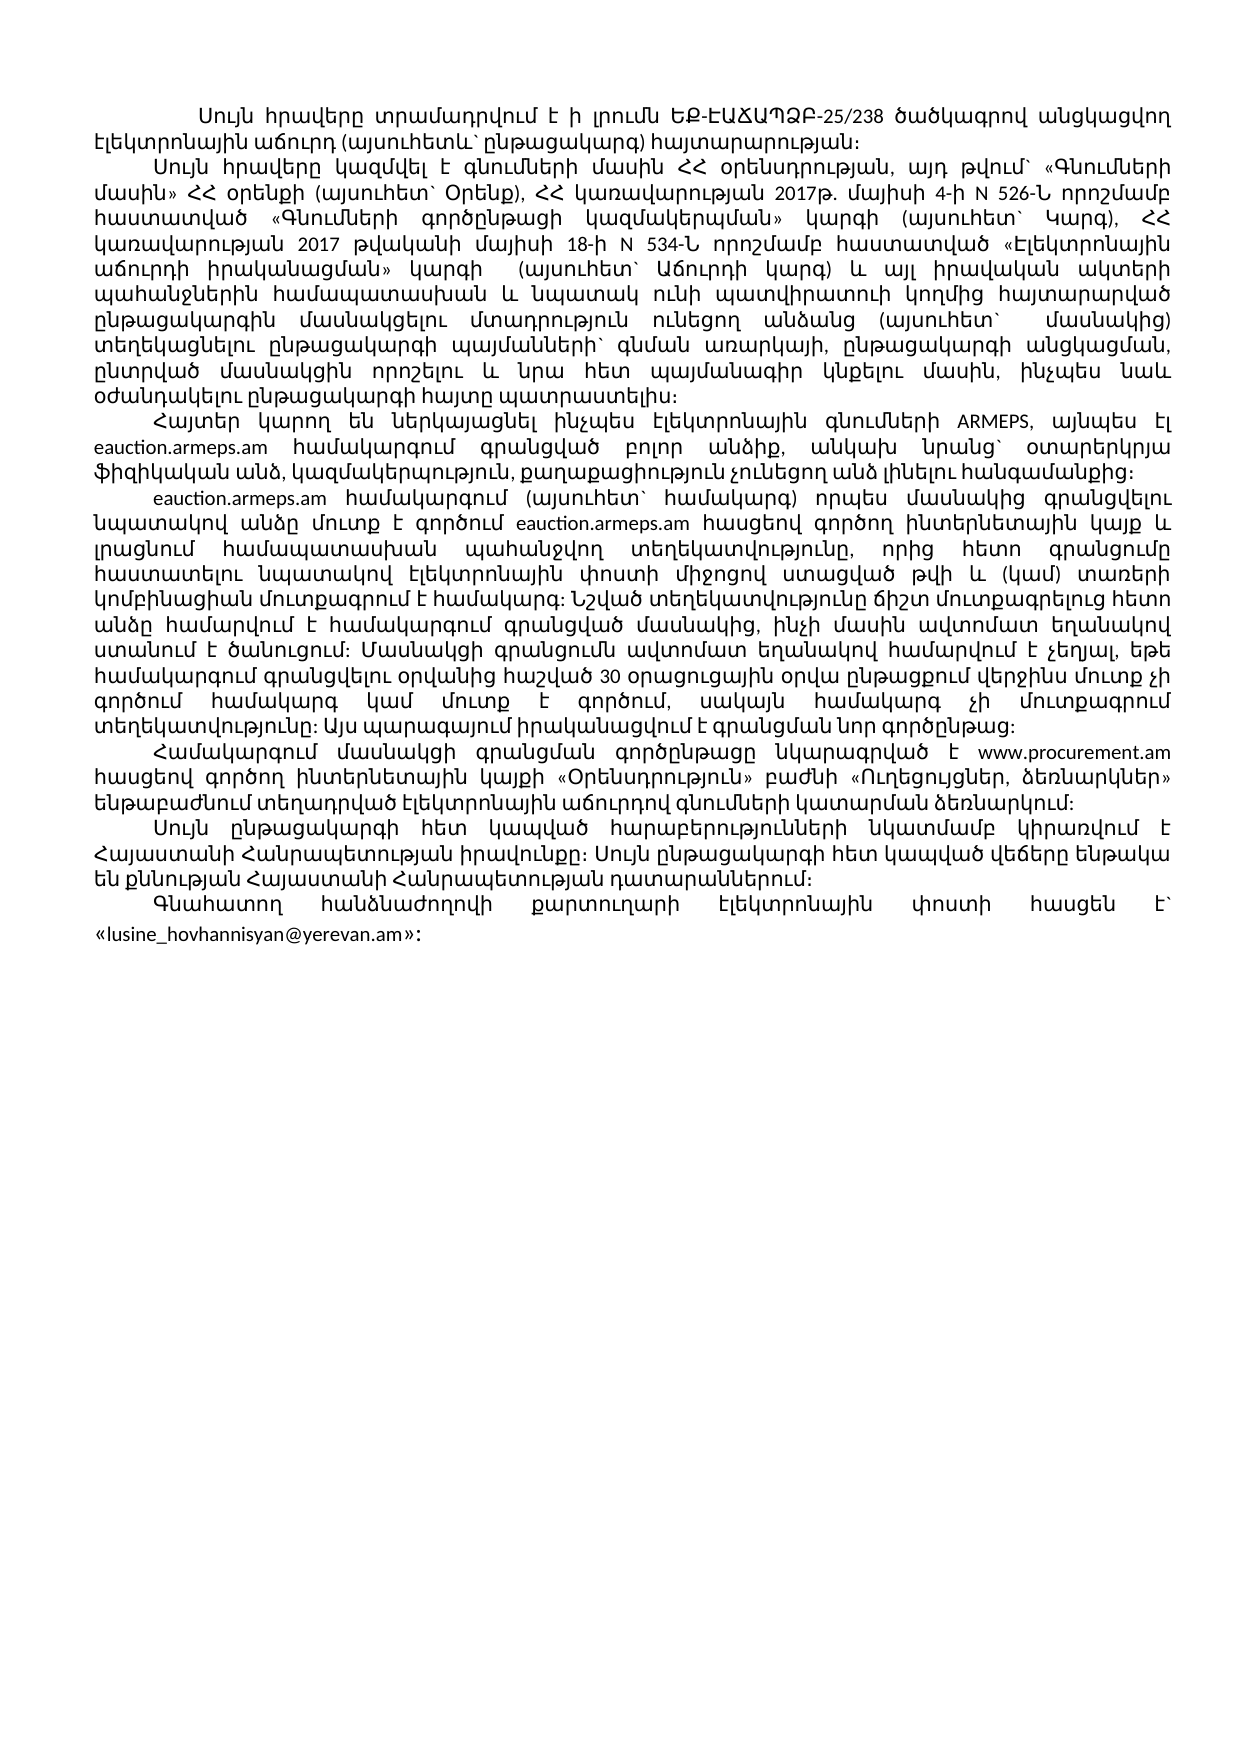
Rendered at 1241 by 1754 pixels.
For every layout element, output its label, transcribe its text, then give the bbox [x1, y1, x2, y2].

text Սույն ընթացակարգի հետ կապված հարաբերությունների նկատմամբ կիրառվում է Հայաստանի Հանրապետության իրավունքը։ Սույն ընթացակարգի հետ կապված վեճերը ենթակա են քննության Հայաստանի Հանրապետության դատարաններում։ [94, 815, 1171, 892]
text Համակարգում մասնակցի գրանցման գործընթացը նկարագրված է www.procurement.am հասցեով գործող ինտերնետային կայքի «Օրենսդրություն» բաժնի «Ուղեցույցներ, ձեռնարկներ» ենթաբաժնում տեղադրված էլեկտրոնային աճուրդով գնումների կատարման ձեռնարկում: [94, 739, 1171, 815]
text Հայտեր կարող են ներկայացնել ինչպես էլեկտրոնային գնումների ARMEPS, այնպես էլ eauction.armeps.am համակարգում գրանցված բոլոր անձիք, անկախ նրանց` օտարերկրյա ֆիզիկական անձ, կազմակերպություն, քաղաքացիություն չունեցող անձ լինելու հանգամանքից։ [94, 409, 1171, 485]
text Սույն հրավերը կազմվել է գնումների մասին ՀՀ օրենսդրության, այդ թվում` «Գնումների մասին» ՀՀ օրենքի (այսուհետ` Օրենք), ՀՀ կառավարության 2017թ. մայիսի 4-ի N 526-Ն որոշմամբ հաստատված «Գնումների գործընթացի կազմակերպման» կարգի (այսուհետ` Կարգ), ՀՀ կառավարության 2017 թվականի մայիսի 18-ի N 534-Ն որոշմամբ հաստատված «Էլեկտրոնային աճուրդի իրականացման» կարգի (այսուհետ` Աճուրդի կարգ) և այլ իրավական ակտերի պահանջներին համապատասխան և նպատակ ունի պատվիրատուի կողմից հայտարարված ընթացակարգին մասնակցելու մտադրություն ունեցող անձանց (այսուհետ` մասնակից) տեղեկացնելու ընթացակարգի պայմանների` գնման առարկայի, ընթացակարգի անցկացման, ընտրված մասնակցին որոշելու և նրա հետ պայմանագիր կնքելու մասին, ինչպես նաև օժանդակելու ընթացակարգի հայտը պատրաստելիս։ [94, 154, 1171, 409]
text Գնահատող հանձնաժողովի քարտուղարի էլեկտրոնային փոստի հասցեն է` «lusine_hovhannisyan@yerevan.am»: [94, 892, 1171, 948]
text eauction.armeps.am համակարգում (այսուհետ` համակարգ) որպես մասնակից գրանցվելու նպատակով անձը մուտք է գործում eauction.armeps.am հասցեով գործող ինտերնետային կայք և լրացնում համապատասխան պահանջվող տեղեկատվությունը, որից հետո գրանցումը հաստատելու նպատակով էլեկտրոնային փոստի միջոցով ստացված թվի և (կամ) տառերի կոմբինացիան մուտքագրում է համակարգ: Նշված տեղեկատվությունը ճիշտ մուտքագրելուց հետո անձը համարվում է համակարգում գրանցված մասնակից, ինչի մասին ավտոմատ եղանակով ստանում է ծանուցում: Մասնակցի գրանցումն ավտոմատ եղանակով համարվում է չեղյալ, եթե համակարգում գրանցվելու օրվանից հաշված 30 օրացուցային օրվա ընթացքում վերջինս մուտք չի գործում համակարգ կամ մուտք է գործում, սակայն համակարգ չի մուտքագրում տեղեկատվությունը: Այս պարագայում իրականացվում է գրանցման նոր գործընթաց: [94, 485, 1171, 739]
text Սույն հրավերը տրամադրվում է ի լրումն ԵՔ-ԷԱՃԱՊՁԲ-25/238 ծածկագրով անցկացվող էլեկտրոնային աճուրդ (այսուհետև` ընթացակարգ) հայտարարության։ [94, 104, 1171, 154]
